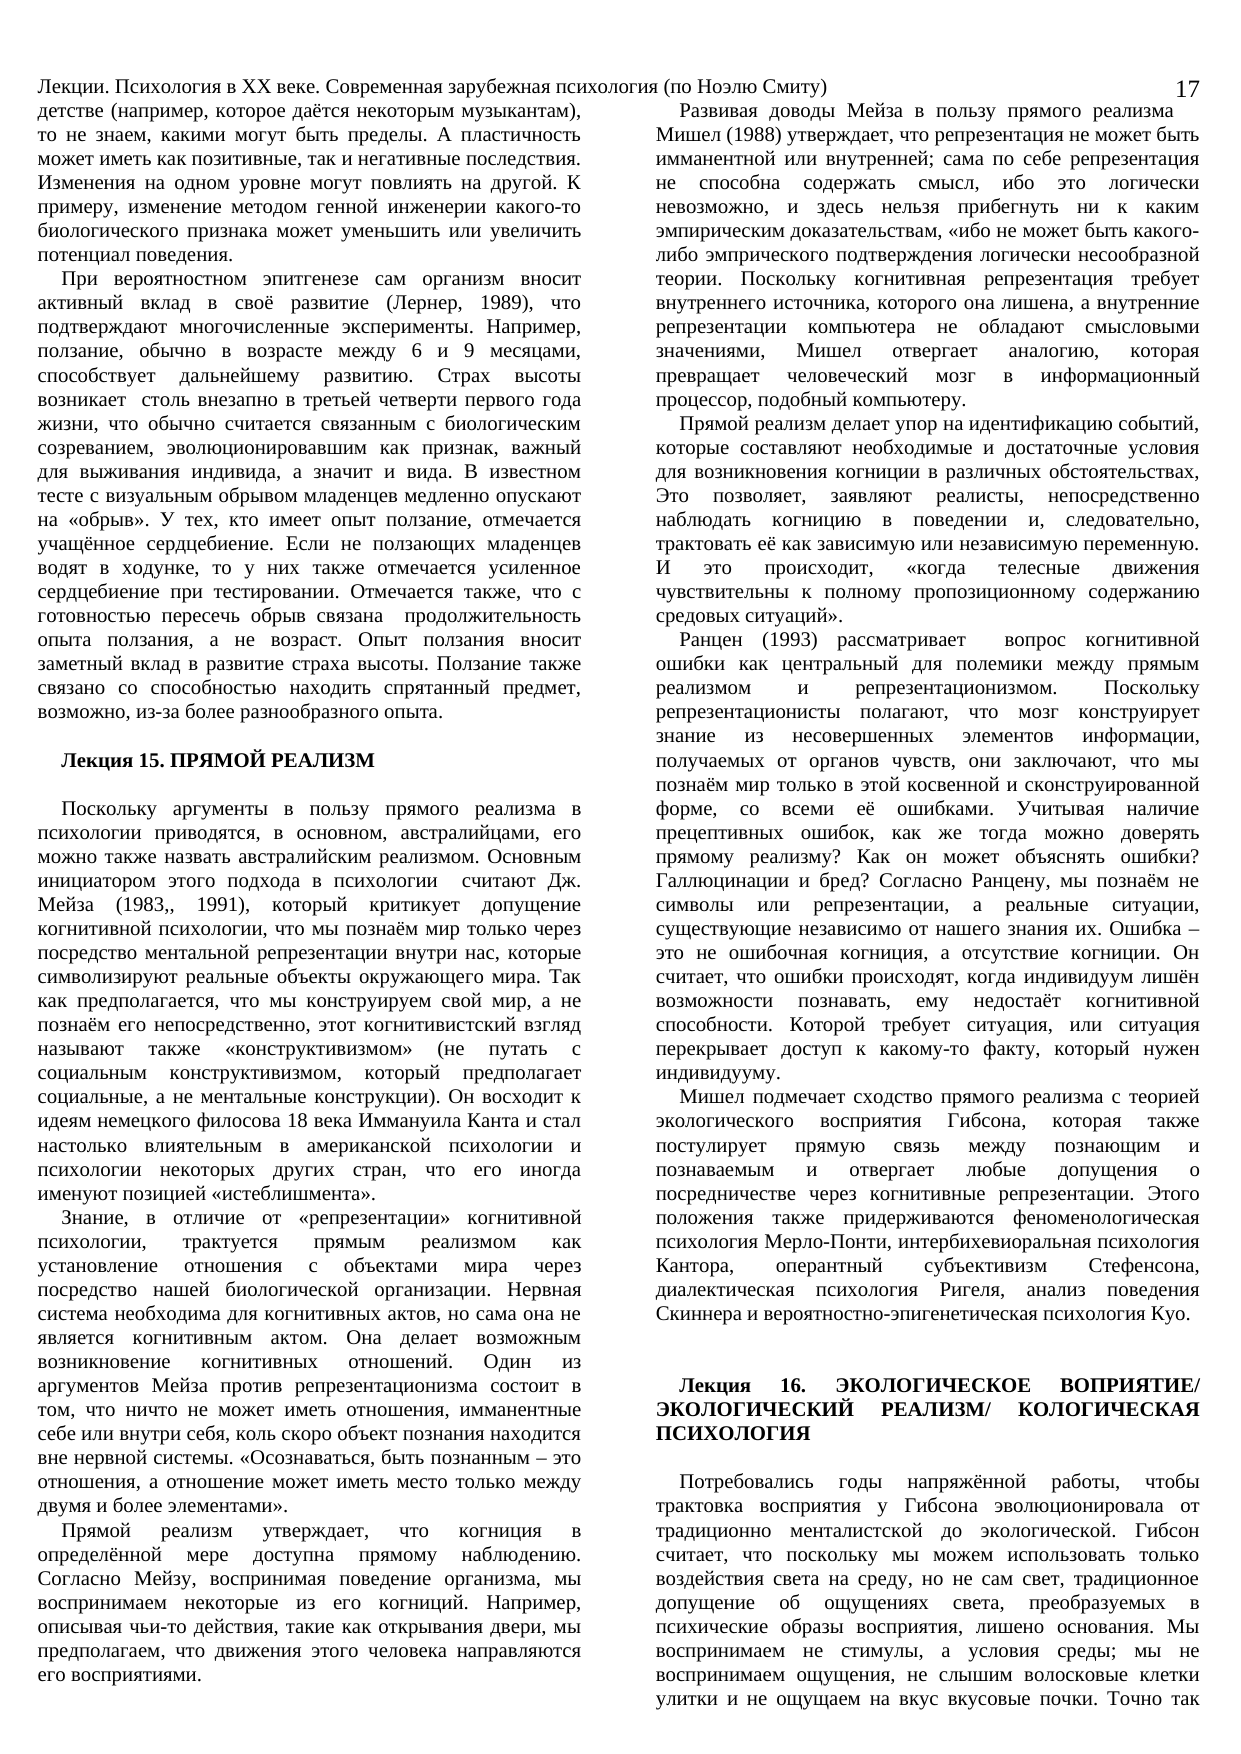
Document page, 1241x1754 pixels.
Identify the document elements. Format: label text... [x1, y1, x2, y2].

text Мишел подмечает сходство прямого реализма с теорией экологического восприятия Гибсона, которая также постулирует прямую связь между познающим и познаваемым и отвергает любые допущения о посредничестве через когнитивные репрезентации. Этого положения также придерживаются феноменологическая психология Мерло-Понти, интербихевиоральная психология Кантора, оперантный субъективизм Стефенсона, диалектическая психология Ригеля, анализ поведения Скиннера и вероятностно-эпигенетическая психология Куо. [656, 1084, 1200, 1325]
text Ранцен (1993) рассматривает вопрос когнитивной ошибки как центральный для полемики между прямым реализмом и репрезентационизмом. Поскольку репрезентационисты полагают, что мозг конструирует знание из несовершенных элементов информации, получаемых от органов чувств, они заключают, что мы познаём мир только в этой косвенной и сконструированной форме, со всеми её ошибками. Учитывая наличие прецептивных ошибок, как же тогда можно доверять прямому реализму? Как он может объяснять ошибки? Галлюцинации и бред? Согласно Ранцену, мы познаём не символы или репрезентации, а реальные ситуации, существующие независимо от нашего знания их. Ошибка – это не ошибочная когниция, а отсутствие когниции. Он считает, что ошибки происходят, когда индивидуум лишён возможности познавать, ему недостаёт когнитивной способности. Которой требует ситуация, или ситуация перекрывает доступ к какому-то факту, который нужен индивидууму. [656, 627, 1200, 1084]
text При вероятностном эпитгенезе сам организм вносит активный вклад в своё развитие (Лернер, 1989), что подтверждают многочисленные эксперименты. Например, ползание, обычно в возрасте между 6 и 9 месяцами, способствует дальнейшему развитию. Страх высоты возникает столь внезапно в третьей четверти первого года жизни, что обычно считается связанным с биологическим созреванием, эволюционировавшим как признак, важный для выживания индивида, а значит и вида. В известном тесте с визуальным обрывом младенцев медленно опускают на «обрыв». У тех, кто имеет опыт ползание, отмечается учащённое сердцебиение. Если не ползающих младенцев водят в ходунке, то у них также отмечается усиленное сердцебиение при тестировании. Отмечается также, что с готовностью пересечь обрыв связана продолжительность опыта ползания, а не возраст. Опыт ползания вносит заметный вклад в развитие страха высоты. Ползание также связано со способностью находить спрятанный предмет, возможно, из-за более разнообразного опыта. [37, 266, 582, 723]
text Развивая доводы Мейза в пользу прямого реализма Мишел (1988) утверждает, что репрезентация не может быть имманентной или внутренней; сама по себе репрезентация не способна содержать смысл, ибо это логически невозможно, и здесь нельзя прибегнуть ни к каким эмпирическим доказательствам, «ибо не может быть какого-либо эмпрического подтверждения логически несообразной теории. Поскольку когнитивная репрезентация требует внутреннего источника, которого она лишена, а внутренние репрезентации компьютера не обладают смысловыми значениями, Мишел отвергает аналогию, которая превращает человеческий мозг в информационный процессор, подобный компьютеру. [656, 98, 1200, 411]
text Знание, в отличие от «репрезентации» когнитивной психологии, трактуется прямым реализмом как установление отношения с объектами мира через посредство нашей биологической организации. Нервная система необходима для когнитивных актов, но сама она не является когнитивным актом. Она делает возможным возникновение когнитивных отношений. Один из аргументов Мейза против репрезентационизма состоит в том, что ничто не может иметь отношения, имманентные себе или внутри себя, коль скоро объект познания находится вне нервной системы. «Осознаваться, быть познанным – это отношения, а отношение может иметь место только между двумя и более элементами». [37, 1205, 582, 1517]
text Прямой реализм утверждает, что когниция в определённой мере доступна прямому наблюдению. Согласно Мейзу, воспринимая поведение организма, мы воспринимаем некоторые из его когниций. Например, описывая чьи-то действия, такие как открывания двери, мы предполагаем, что движения этого человека направляются его восприятиями. [37, 1517, 582, 1686]
text Поскольку аргументы в пользу прямого реализма в психологии приводятся, в основном, австралийцами, его можно также назвать австралийским реализмом. Основным инициатором этого подхода в психологии считают Дж. Мейза (1983,, 1991), который критикует допущение когнитивной психологии, что мы познаём мир только через посредство ментальной репрезентации внутри нас, которые символизируют реальные объекты окружающего мира. Так как предполагается, что мы конструируем свой мир, а не познаём его непосредственно, этот когнитивистский взгляд называют также «конструктивизмом» (не путать с социальным конструктивизмом, который предполагает социальные, а не ментальные конструкции). Он восходит к идеям немецкого филосова 18 века Иммануила Канта и стал настолько влиятельным в американской психологии и психологии некоторых других стран, что его иногда именуют позицией «истеблишмента». [37, 796, 582, 1205]
text Лекция 16. Экологическое воприятие/ экологический реализм/ кологическая психология [656, 1373, 1200, 1445]
text Лекция 15. Прямой реализм [37, 747, 582, 772]
text Прямой реализм делает упор на идентификацию событий, которые составляют необходимые и достаточные условия для возникновения когниции в различных обстоятельствах, Это позволяет, заявляют реалисты, непосредственно наблюдать когницию в поведении и, следовательно, трактовать её как зависимую или независимую переменную. И это происходит, «когда телесные движения чувствительны к полному пропозиционному содержанию средовых ситуаций». [656, 411, 1200, 627]
